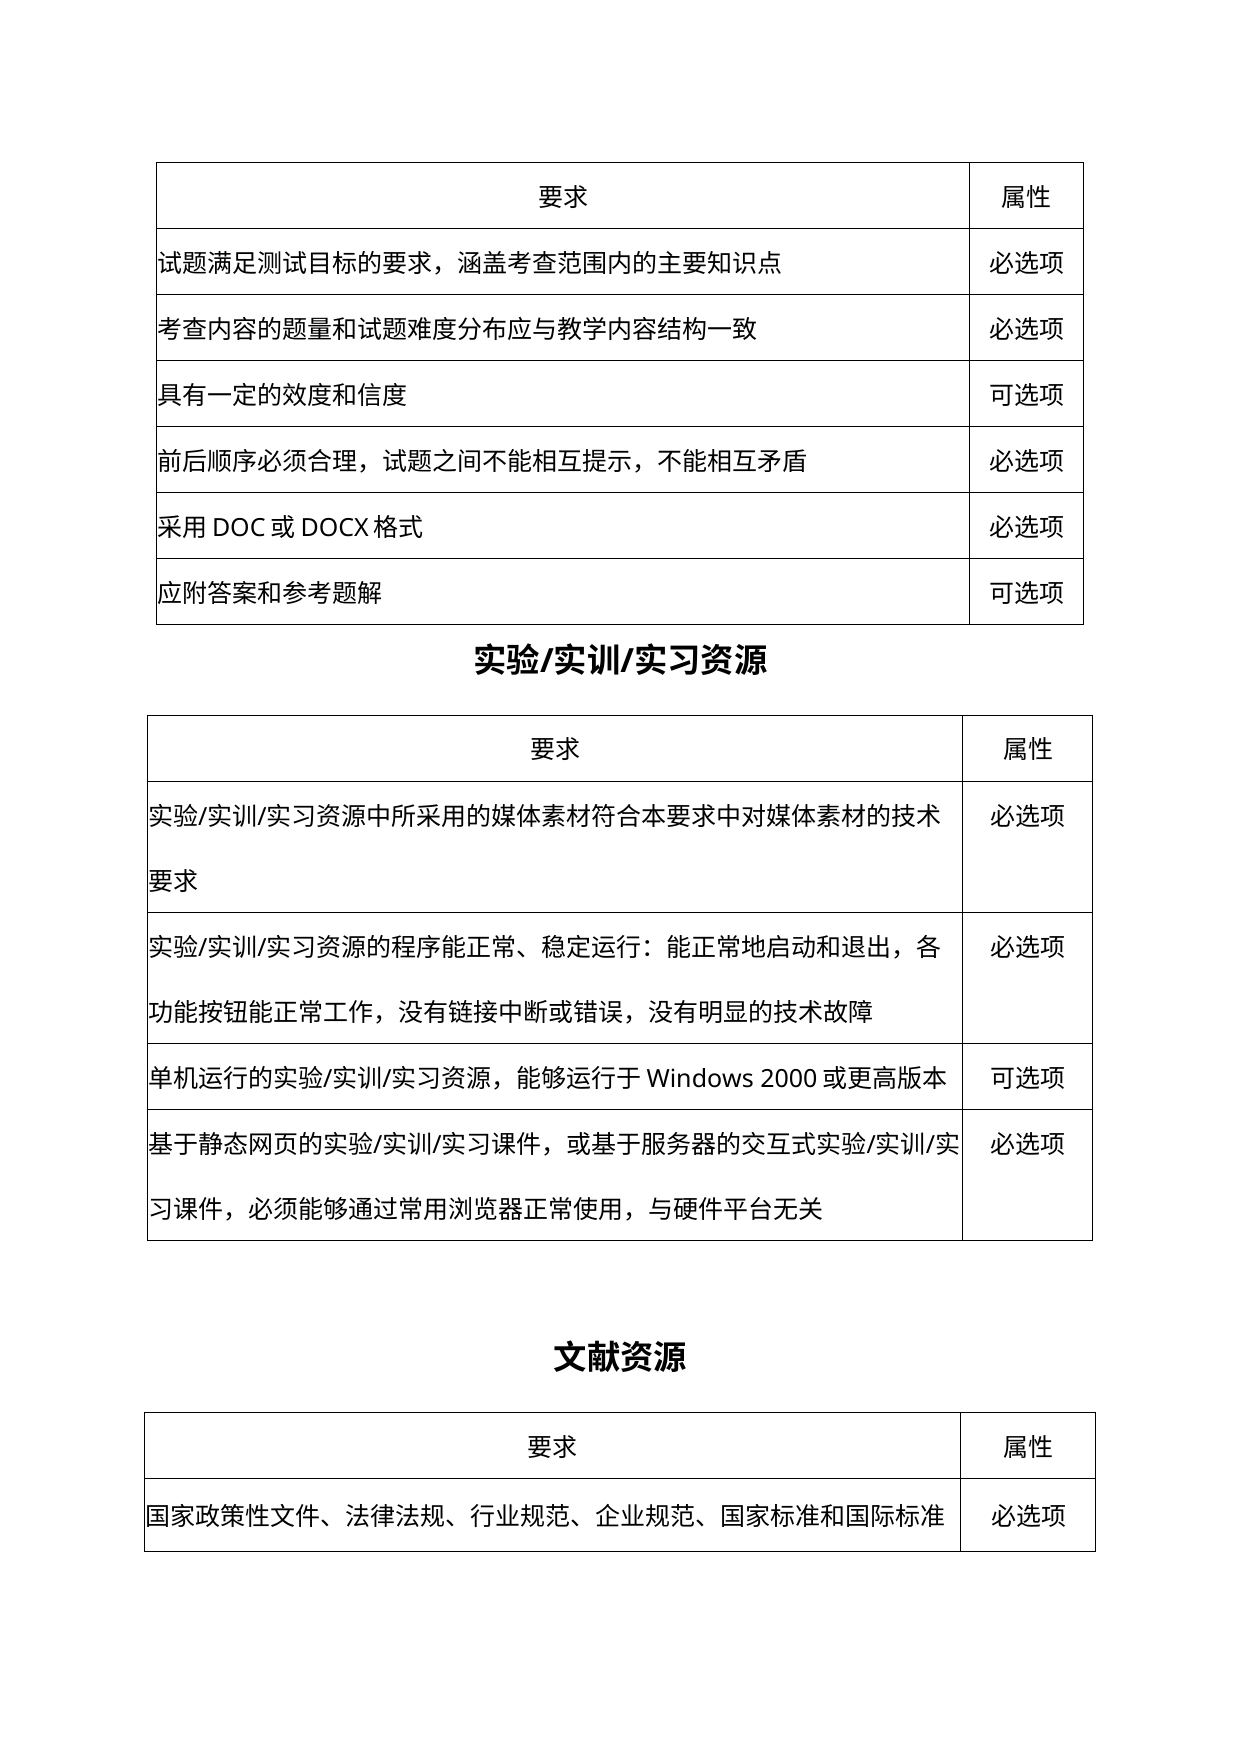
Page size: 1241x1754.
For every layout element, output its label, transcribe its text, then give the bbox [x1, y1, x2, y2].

table_header 要求 [145, 1413, 960, 1478]
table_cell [145, 1479, 960, 1551]
table_cell 必选项 [961, 1479, 1095, 1551]
table_cell 可选项 [963, 1044, 1092, 1109]
table_cell 必选项 [970, 295, 1083, 360]
table_cell 实验/实训/实习资源的程序能正常、稳定运行：能正常地启动和退出，各功能按钮能正常工作，没有链接中断或错误，没有明显的技术故障 [148, 913, 962, 1043]
table_cell 必选项 [963, 913, 1092, 1043]
table_cell 试题满足测试目标的要求，涵盖考查范围内的主要知识点 [157, 229, 969, 294]
table_cell 具有一定的效度和信度 [157, 361, 969, 426]
table_cell 基于静态网页的实验/实训/实习课件，或基于服务器的交互式实验/实训/实习课件，必须能够通过常用浏览器正常使用，与硬件平台无关 [148, 1110, 962, 1240]
table_cell 必选项 [963, 782, 1092, 912]
table_cell 可选项 [970, 559, 1083, 624]
table_cell 实验/实训/实习资源中所采用的媒体素材符合本要求中对媒体素材的技术要求 [148, 782, 962, 912]
table_cell 采用DOC或DOCX格式 [157, 493, 969, 558]
table_cell 前后顺序必须合理，试题之间不能相互提示，不能相互矛盾 [157, 427, 969, 492]
table_cell 必选项 [970, 493, 1083, 558]
text 文献资源 [187, 1323, 1053, 1388]
table_header 属性 [970, 163, 1083, 228]
table_cell 单机运行的实验/实训/实习资源，能够运行于Windows 2000或更高版本 [148, 1044, 962, 1109]
table_cell 考查内容的题量和试题难度分布应与教学内容结构一致 [157, 295, 969, 360]
table_cell 应附答案和参考题解 [157, 559, 969, 624]
table_cell 必选项 [970, 427, 1083, 492]
table_header 要求 [157, 163, 969, 228]
table_cell 必选项 [963, 1110, 1092, 1240]
table_cell 必选项 [970, 229, 1083, 294]
table_header 属性 [961, 1413, 1095, 1478]
table_header 属性 [963, 716, 1092, 781]
table_header 要求 [148, 716, 962, 781]
text 实验/实训/实习资源 [187, 625, 1053, 690]
table_cell 可选项 [970, 361, 1083, 426]
